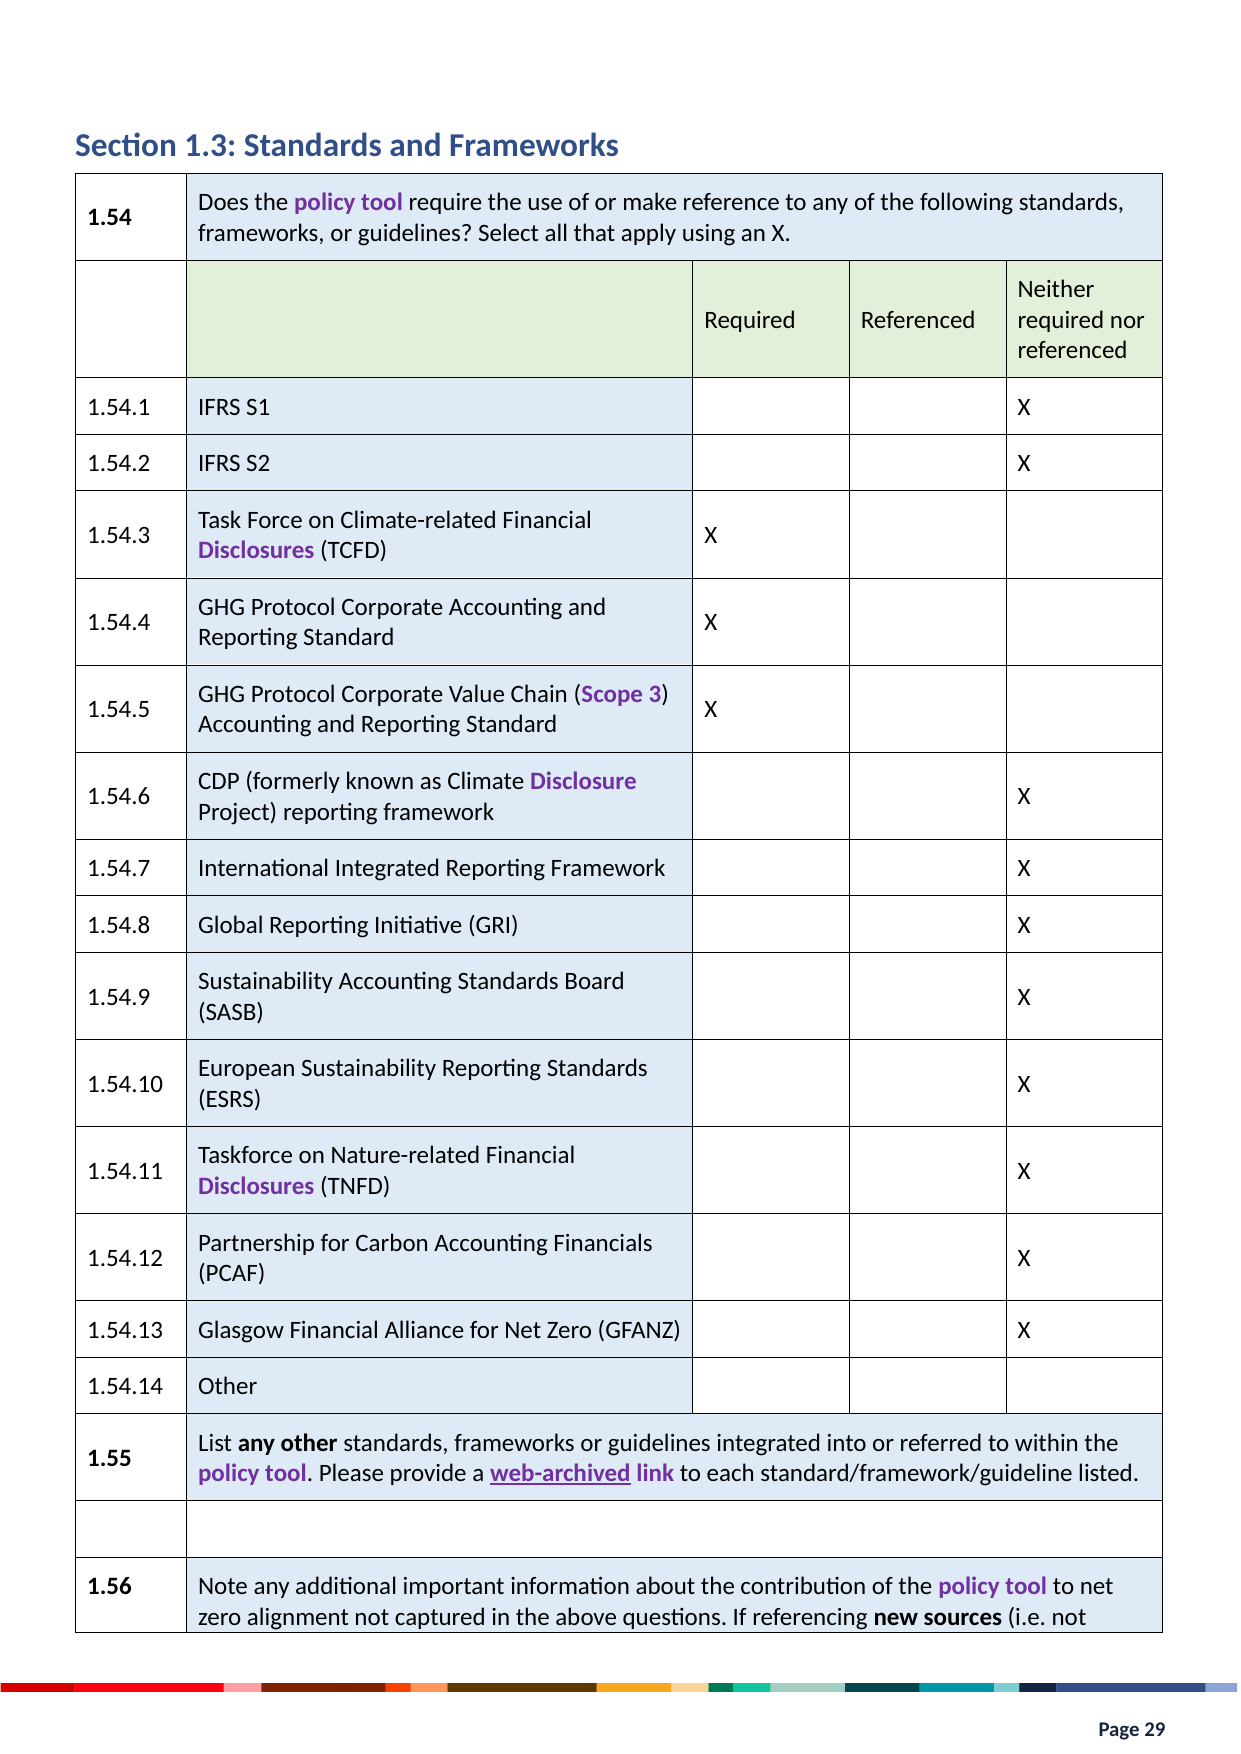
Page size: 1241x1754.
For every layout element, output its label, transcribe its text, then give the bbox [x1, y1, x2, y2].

table_cell X [1007, 896, 1162, 952]
table_cell [850, 1127, 1006, 1213]
table_cell IFRS S1 [187, 378, 692, 434]
table_cell X [1007, 1301, 1162, 1357]
table_cell 1.54.4 [76, 579, 186, 664]
table_cell List any other standards, frameworks or guidelines integrated into or referred to within the policy tool. Please provide a web-archived link to each standard/framework/guideline listed. [187, 1414, 1162, 1500]
table_cell [76, 1501, 186, 1557]
table_cell [693, 1127, 849, 1213]
table_cell Task Force on Climate-related Financial Disclosures (TCFD) [187, 491, 692, 577]
table_cell 1.54.3 [76, 491, 186, 577]
table_cell [693, 953, 849, 1039]
table_cell Glasgow Financial Alliance for Net Zero (GFANZ) [187, 1301, 692, 1357]
table_cell [850, 1040, 1006, 1126]
table_cell [693, 840, 849, 895]
table_cell 1.54.1 [76, 378, 186, 434]
table_cell 1.54.10 [76, 1040, 186, 1126]
table_cell X [1007, 435, 1162, 490]
table_cell 1.54.7 [76, 840, 186, 895]
table_cell 1.54.6 [76, 753, 186, 839]
table_cell [850, 896, 1006, 952]
table_cell [693, 896, 849, 952]
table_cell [187, 1558, 1162, 1632]
table_cell Global Reporting Initiative (GRI) [187, 896, 692, 952]
table_cell [693, 1358, 849, 1413]
table_header 1.54 [76, 174, 186, 260]
table_cell [693, 753, 849, 839]
table_cell Other [187, 1358, 692, 1413]
table_cell X [1007, 1127, 1162, 1213]
table_cell X [1007, 840, 1162, 895]
table_cell [693, 378, 849, 434]
table_cell X [693, 666, 849, 752]
table_cell [850, 666, 1006, 752]
table_cell [693, 1214, 849, 1300]
table_cell Sustainability Accounting Standards Board (SASB) [187, 953, 692, 1039]
table_cell Required [693, 261, 849, 377]
table_cell [693, 1040, 849, 1126]
table_cell [1007, 666, 1162, 752]
table_cell Neither required nor referenced [1007, 261, 1162, 377]
table_header Does the policy tool require the use of or make reference to any of the following standards, frameworks, or guidelines? Select all that apply using an X. [187, 174, 1162, 260]
table_cell [850, 840, 1006, 895]
table_cell [850, 953, 1006, 1039]
table_cell 1.54.14 [76, 1358, 186, 1413]
table_cell GHG Protocol Corporate Value Chain (Scope 3) Accounting and Reporting Standard [187, 666, 692, 752]
table_cell European Sustainability Reporting Standards (ESRS) [187, 1040, 692, 1126]
table_cell [850, 579, 1006, 664]
table_cell X [693, 491, 849, 577]
table_cell Referenced [850, 261, 1006, 377]
picture [0, 1683, 1236, 1692]
table_cell 1.55 [76, 1414, 186, 1500]
table_cell [1007, 1358, 1162, 1413]
table_cell [850, 1301, 1006, 1357]
table_cell X [1007, 753, 1162, 839]
table_cell X [1007, 1214, 1162, 1300]
table_cell 1.54.13 [76, 1301, 186, 1357]
table_cell IFRS S2 [187, 435, 692, 490]
table_cell International Integrated Reporting Framework [187, 840, 692, 895]
table_cell [187, 1501, 1162, 1557]
table_cell X [1007, 953, 1162, 1039]
table_cell [850, 753, 1006, 839]
table_cell [850, 1358, 1006, 1413]
table_cell [1007, 579, 1162, 664]
table_cell 1.54.9 [76, 953, 186, 1039]
table_cell [850, 491, 1006, 577]
table_cell CDP (formerly known as Climate Disclosure Project) reporting framework [187, 753, 692, 839]
subtitle Section 1.3: Standards and Frameworks [75, 123, 1165, 164]
table_cell [1007, 491, 1162, 577]
table_cell [850, 378, 1006, 434]
table_cell X [1007, 1040, 1162, 1126]
table_cell 1.54.2 [76, 435, 186, 490]
table_cell 1.54.11 [76, 1127, 186, 1213]
table_cell 1.56 [76, 1558, 186, 1632]
table_cell Taskforce on Nature-related Financial Disclosures (TNFD) [187, 1127, 692, 1213]
table_cell [76, 261, 186, 377]
table_cell [693, 1301, 849, 1357]
table_cell 1.54.8 [76, 896, 186, 952]
table_cell [187, 261, 692, 377]
table_cell X [1007, 378, 1162, 434]
table_cell [850, 1214, 1006, 1300]
table_cell 1.54.5 [76, 666, 186, 752]
table_cell X [693, 579, 849, 664]
table_cell [850, 435, 1006, 490]
table_cell GHG Protocol Corporate Accounting and Reporting Standard [187, 579, 692, 664]
table_cell [693, 435, 849, 490]
table_cell Partnership for Carbon Accounting Financials (PCAF) [187, 1214, 692, 1300]
table_cell 1.54.12 [76, 1214, 186, 1300]
